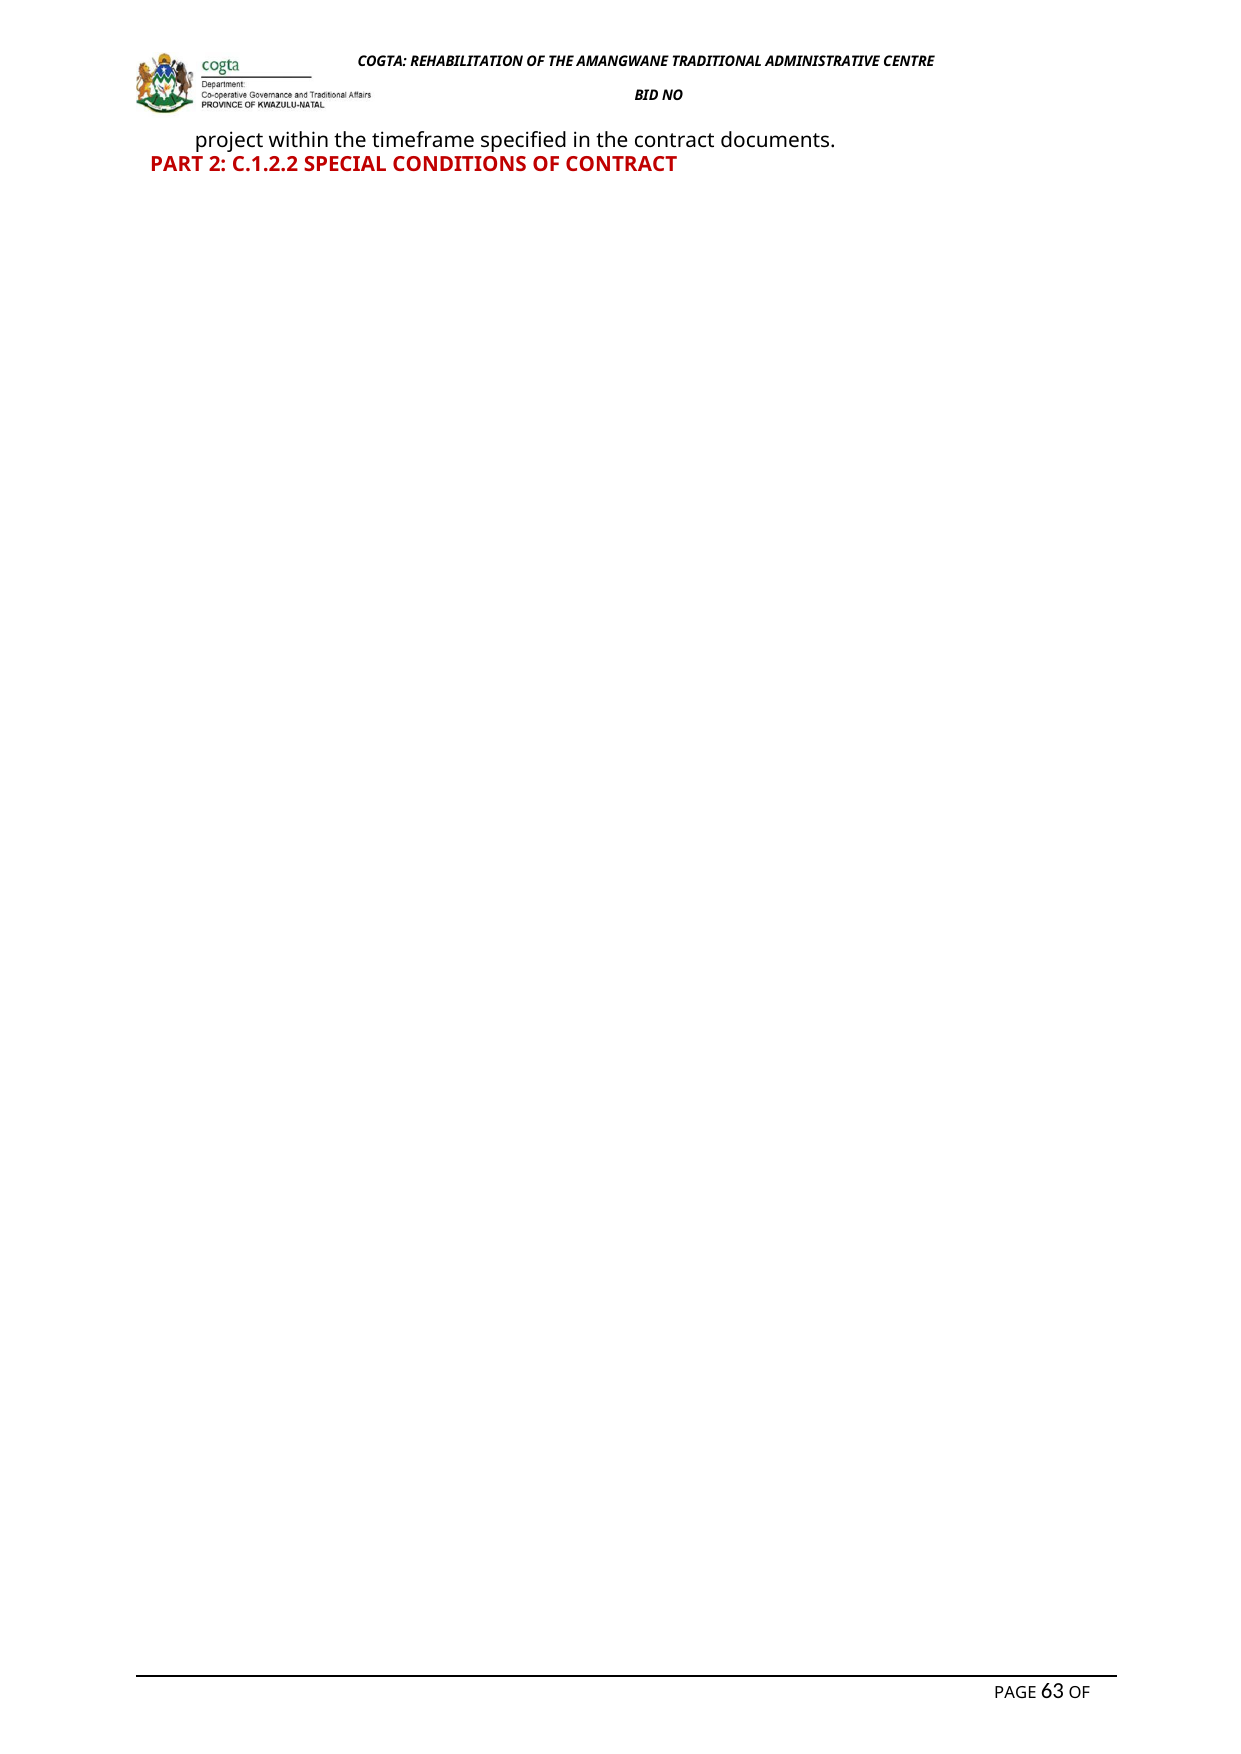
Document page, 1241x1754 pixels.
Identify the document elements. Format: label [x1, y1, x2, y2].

list [150, 125, 1107, 153]
picture [136, 52, 379, 118]
